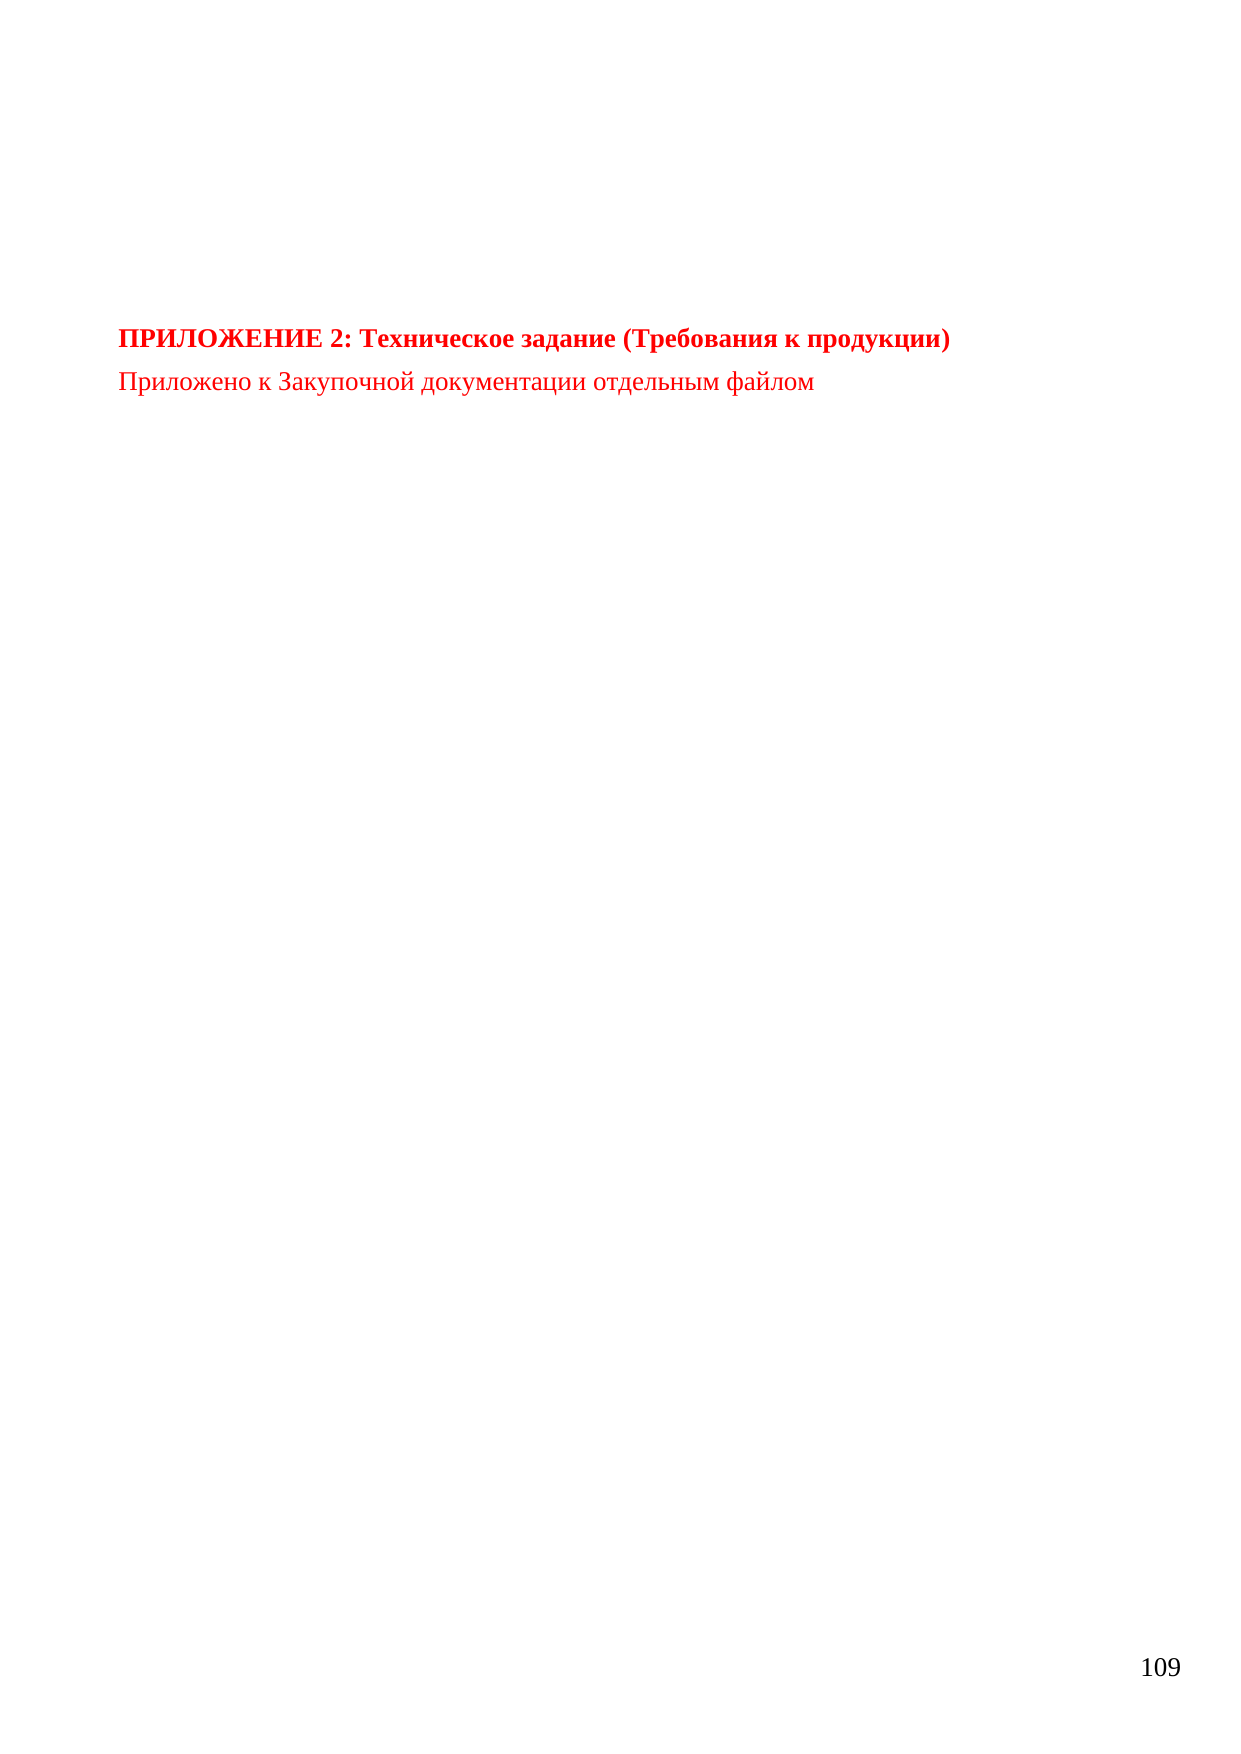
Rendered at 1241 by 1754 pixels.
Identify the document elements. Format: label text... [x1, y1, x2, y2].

text Приложено к Закупочной документации отдельным файлом [118, 365, 1181, 396]
list ПРИЛОЖЕНИЕ 2: Техническое задание (Требования к продукции) [118, 322, 1181, 353]
